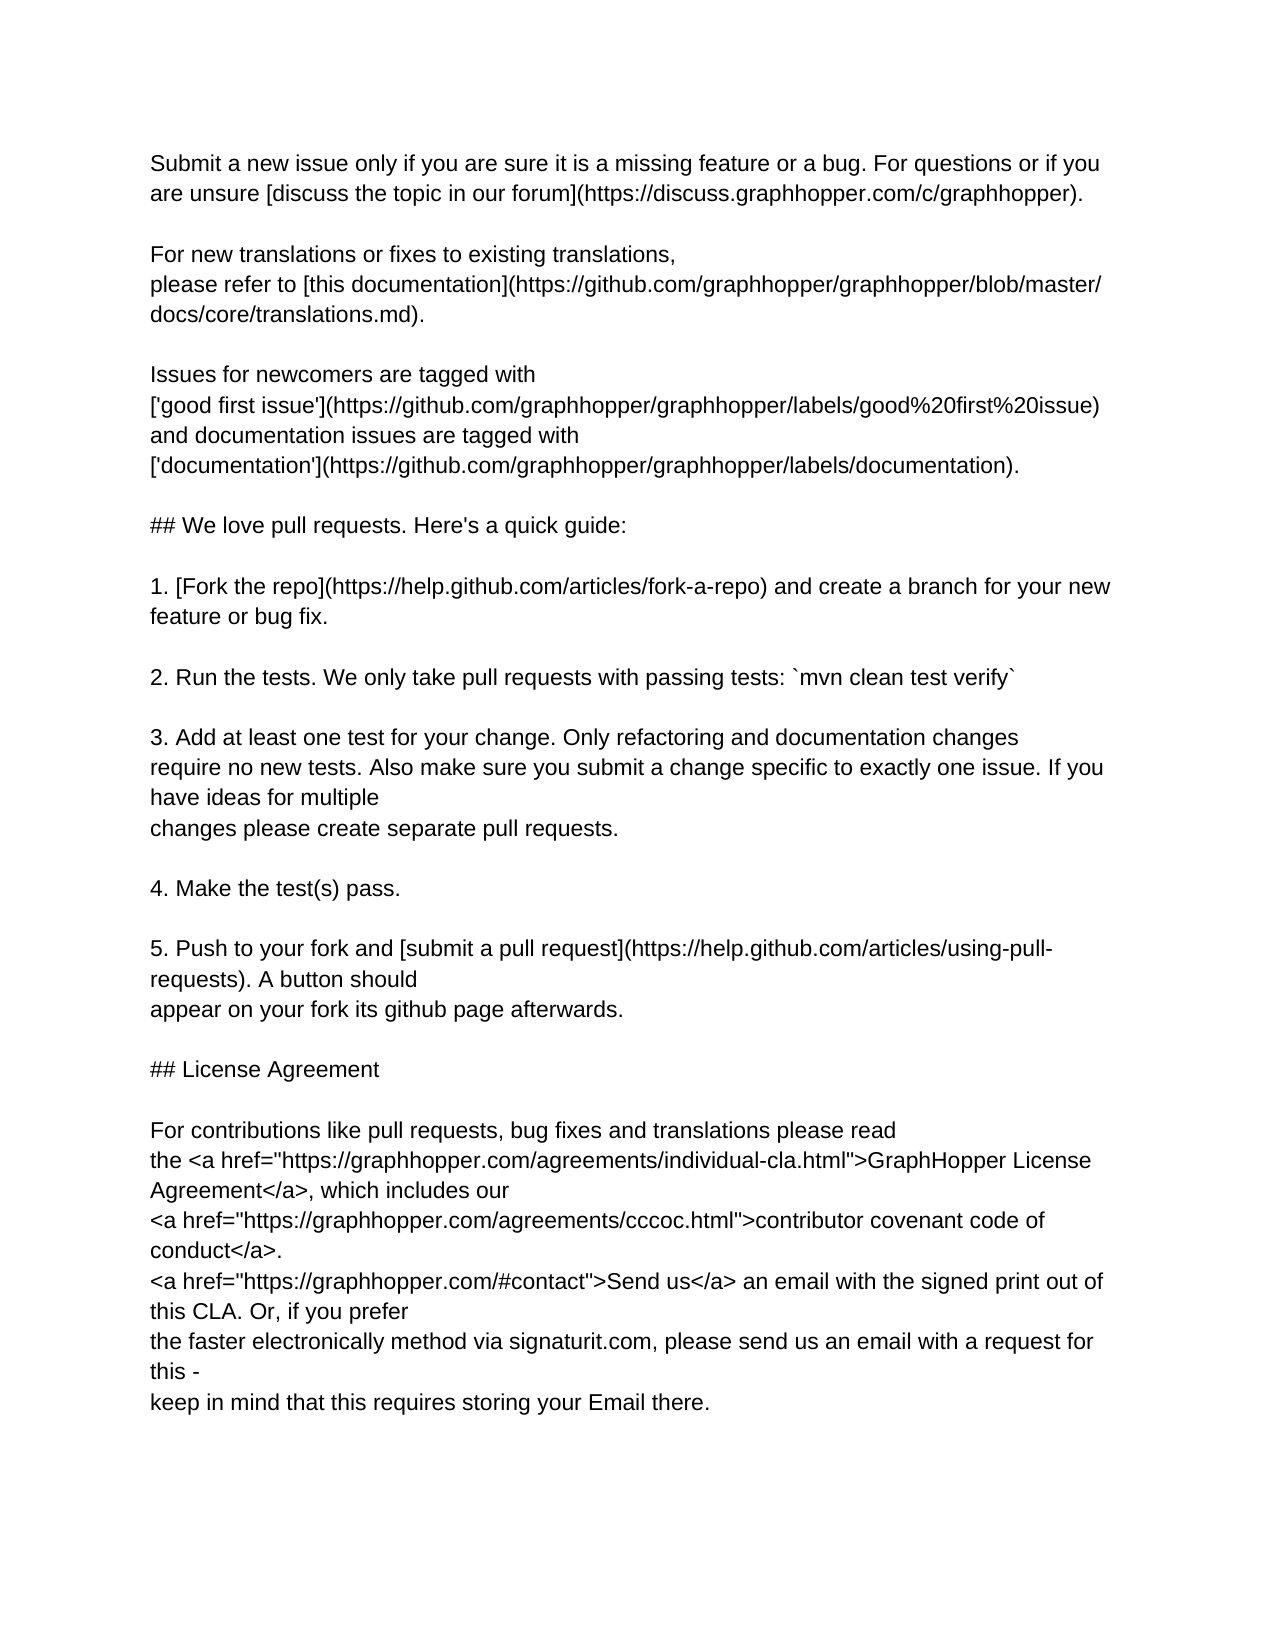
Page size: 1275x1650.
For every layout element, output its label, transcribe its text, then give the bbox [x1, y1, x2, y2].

text <a href="https://graphhopper.com/#contact">Send us</a> an email with the signed print out of this CLA. Or, if you prefer [150, 1268, 1125, 1324]
text appear on your fork its github page afterwards. [150, 996, 1125, 1022]
text 2. Run the tests. We only take pull requests with passing tests: `mvn clean test verify` [150, 663, 1125, 690]
text For contributions like pull requests, bug fixes and translations please read [150, 1117, 1125, 1143]
text 1. [Fork the repo](https://help.github.com/articles/fork-a-repo) and create a branch for your new feature or bug fix. [150, 573, 1125, 629]
text Issues for newcomers are tagged with [150, 361, 1125, 388]
text and documentation issues are tagged with [150, 422, 1125, 448]
text ## We love pull requests. Here's a quick guide: [150, 512, 1125, 539]
text 3. Add at least one test for your change. Only refactoring and documentation changes [150, 724, 1125, 750]
text <a href="https://graphhopper.com/agreements/cccoc.html">contributor covenant code of conduct</a>. [150, 1207, 1125, 1264]
text ['good first issue'](https://github.com/graphhopper/graphhopper/labels/good%20first%20issue) [150, 392, 1125, 418]
text changes please create separate pull requests. [150, 814, 1125, 841]
text ## License Agreement [150, 1056, 1125, 1083]
text keep in mind that this requires storing your Email there. [150, 1388, 1125, 1415]
text the faster electronically method via signaturit.com, please send us an email with a request for this - [150, 1328, 1125, 1385]
text 5. Push to your fork and [submit a pull request](https://help.github.com/articles/using-pull-requests). A button should [150, 935, 1125, 992]
text the <a href="https://graphhopper.com/agreements/individual-cla.html">GraphHopper License Agreement</a>, which includes our [150, 1147, 1125, 1203]
text please refer to [this documentation](https://github.com/graphhopper/graphhopper/blob/master/docs/core/translations.md). [150, 271, 1125, 327]
text ['documentation'](https://github.com/graphhopper/graphhopper/labels/documentation). [150, 452, 1125, 478]
text Submit a new issue only if you are sure it is a missing feature or a bug. For questions or if you are unsure [discuss the topic in our forum](https://discuss.graphhopper.com/c/graphhopper). [150, 150, 1125, 207]
text 4. Make the test(s) pass. [150, 875, 1125, 901]
text For new translations or fixes to existing translations, [150, 241, 1125, 267]
text require no new tests. Also make sure you submit a change specific to exactly one issue. If you have ideas for multiple [150, 754, 1125, 811]
